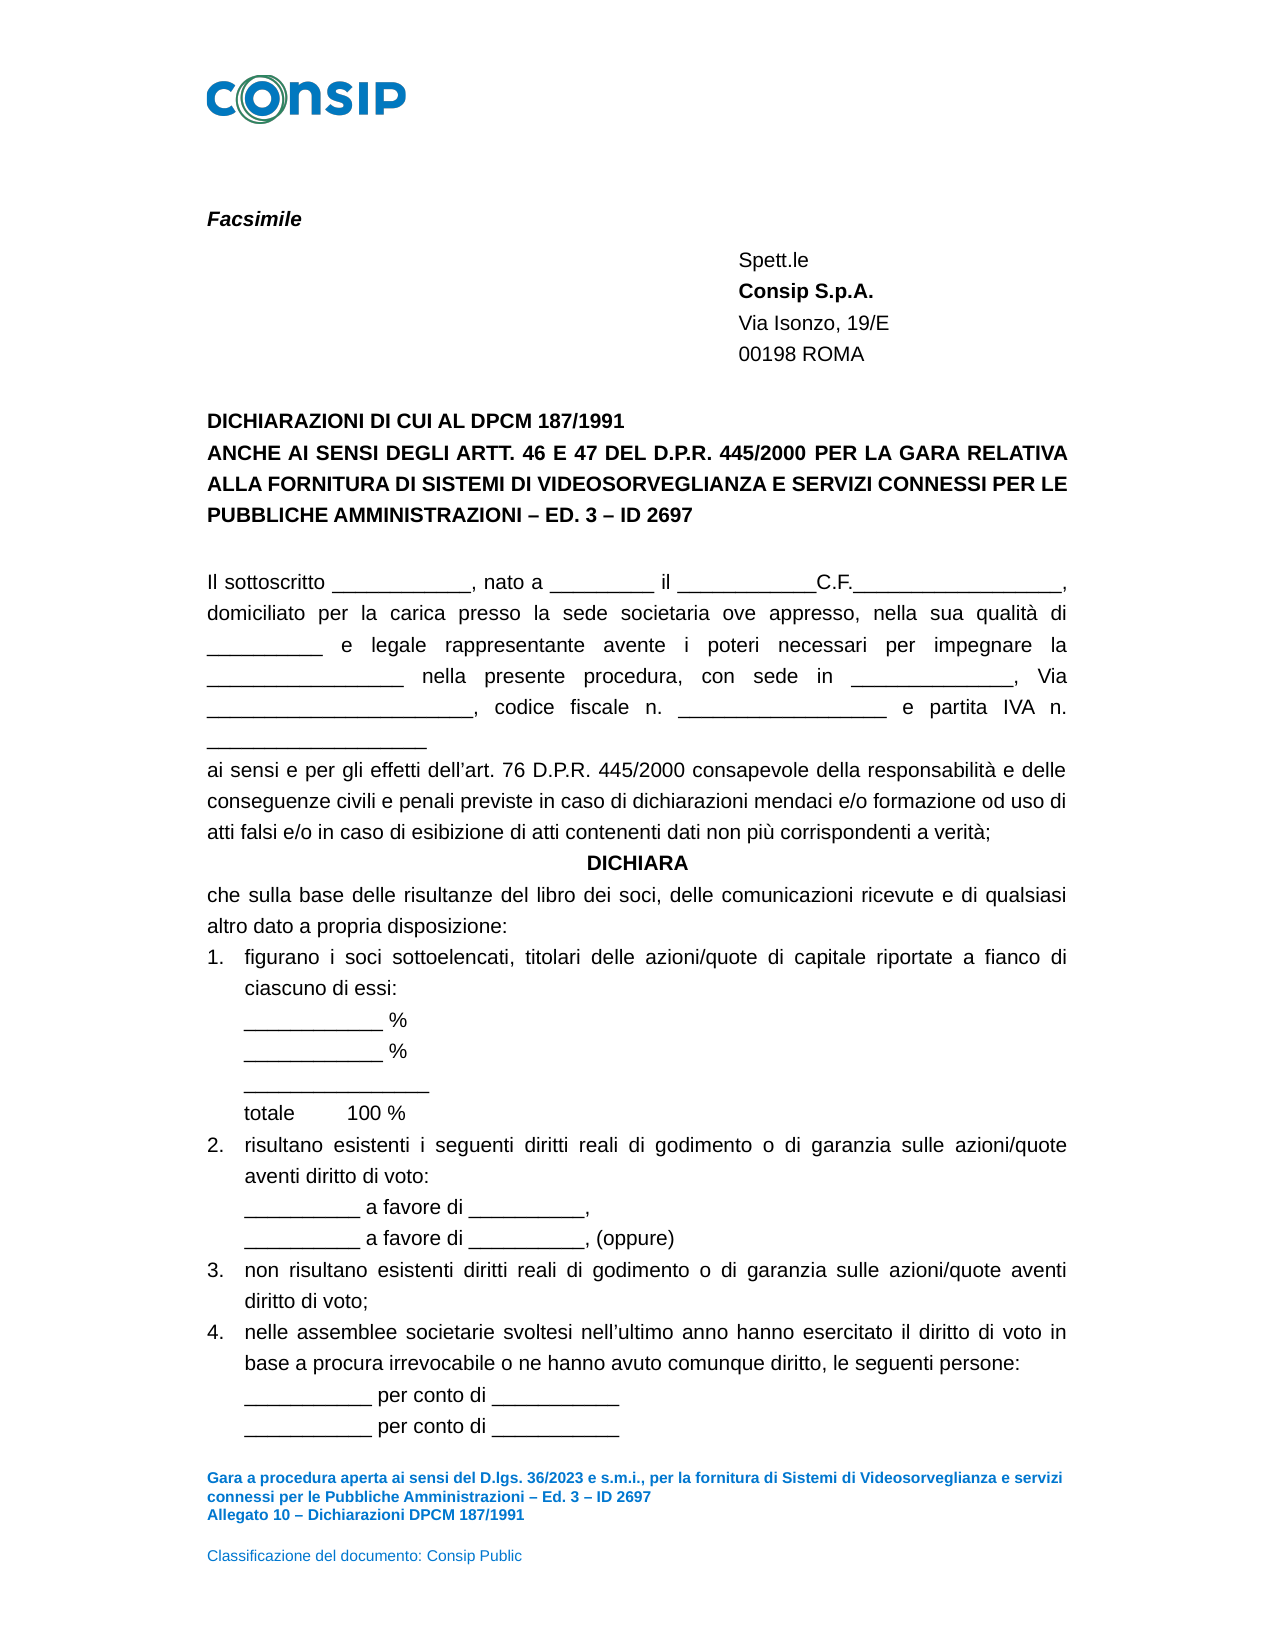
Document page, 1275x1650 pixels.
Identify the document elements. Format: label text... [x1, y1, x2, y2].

list figurano i soci sottoelencati, titolari delle azioni/quote di capitale riportate a fianco di ciascuno di essi: [207, 939, 1068, 1002]
text Spett.le [738, 243, 1068, 274]
text ________________ [244, 1064, 1068, 1096]
list risultano esistenti i seguenti diritti reali di godimento o di garanzia sulle azioni/quote aventi diritto di voto: [207, 1127, 1068, 1189]
picture [206, 75, 406, 124]
list ___________ per conto di ___________ [244, 1408, 1068, 1439]
text totale 100 % [244, 1096, 1068, 1127]
text Facsimile [207, 207, 1068, 231]
list ___________ per conto di ___________ [244, 1377, 1068, 1408]
text Consip S.p.A. [738, 274, 1068, 305]
list non risultano esistenti diritti reali di godimento o di garanzia sulle azioni/quote aventi diritto di voto; [207, 1252, 1068, 1314]
list __________ a favore di __________, (oppure) [244, 1221, 1068, 1252]
text ai sensi e per gli effetti dell’art. 76 D.P.R. 445/2000 consapevole della responsabilità e delle conseguenze civili e penali previste in caso di dichiarazioni mendaci e/o formazione od uso di atti falsi e/o in caso di esibizione di atti contenenti dati non più corrispondenti a verità; [207, 752, 1068, 846]
text 00198 ROMA [738, 336, 1068, 368]
text Via Isonzo, 19/E [738, 305, 1068, 336]
list nelle assemblee societarie svoltesi nell’ultimo anno hanno esercitato il diritto di voto in base a procura irrevocabile o ne hanno avuto comunque diritto, le seguenti persone: [207, 1314, 1068, 1377]
text ANCHE AI SENSI DEGLI ARTT. 46 E 47 DEL D.P.R. 445/2000 PER LA GARA RELATIVA ALLA FORNITURA DI SISTEMI DI VIDEOSORVEGLIANZA E SERVIZI CONNESSI PER LE PUBBLICHE AMMINISTRAZIONI – ED. 3 – ID 2697 [207, 435, 1068, 529]
text DICHIARAZIONI DI CUI AL DPCM 187/1991 [207, 404, 1068, 435]
text ____________ % [244, 1033, 1068, 1064]
text che sulla base delle risultanze del libro dei soci, delle comunicazioni ricevute e di qualsiasi altro dato a propria disposizione: [207, 877, 1068, 939]
list __________ a favore di __________, [244, 1189, 1068, 1221]
text Il sottoscritto ____________, nato a _________ il ____________C.F.__________________, domiciliato per la carica presso la sede societaria ove appresso, nella sua qualità di __________ e legale rappresentante avente i poteri necessari per impegnare la _________________ nella presente procedura, con sede in ______________, Via _______________________, codice fiscale n. __________________ e partita IVA n. ___________________ [207, 564, 1068, 752]
text DICHIARA [207, 846, 1068, 877]
text ____________ % [244, 1002, 1068, 1033]
